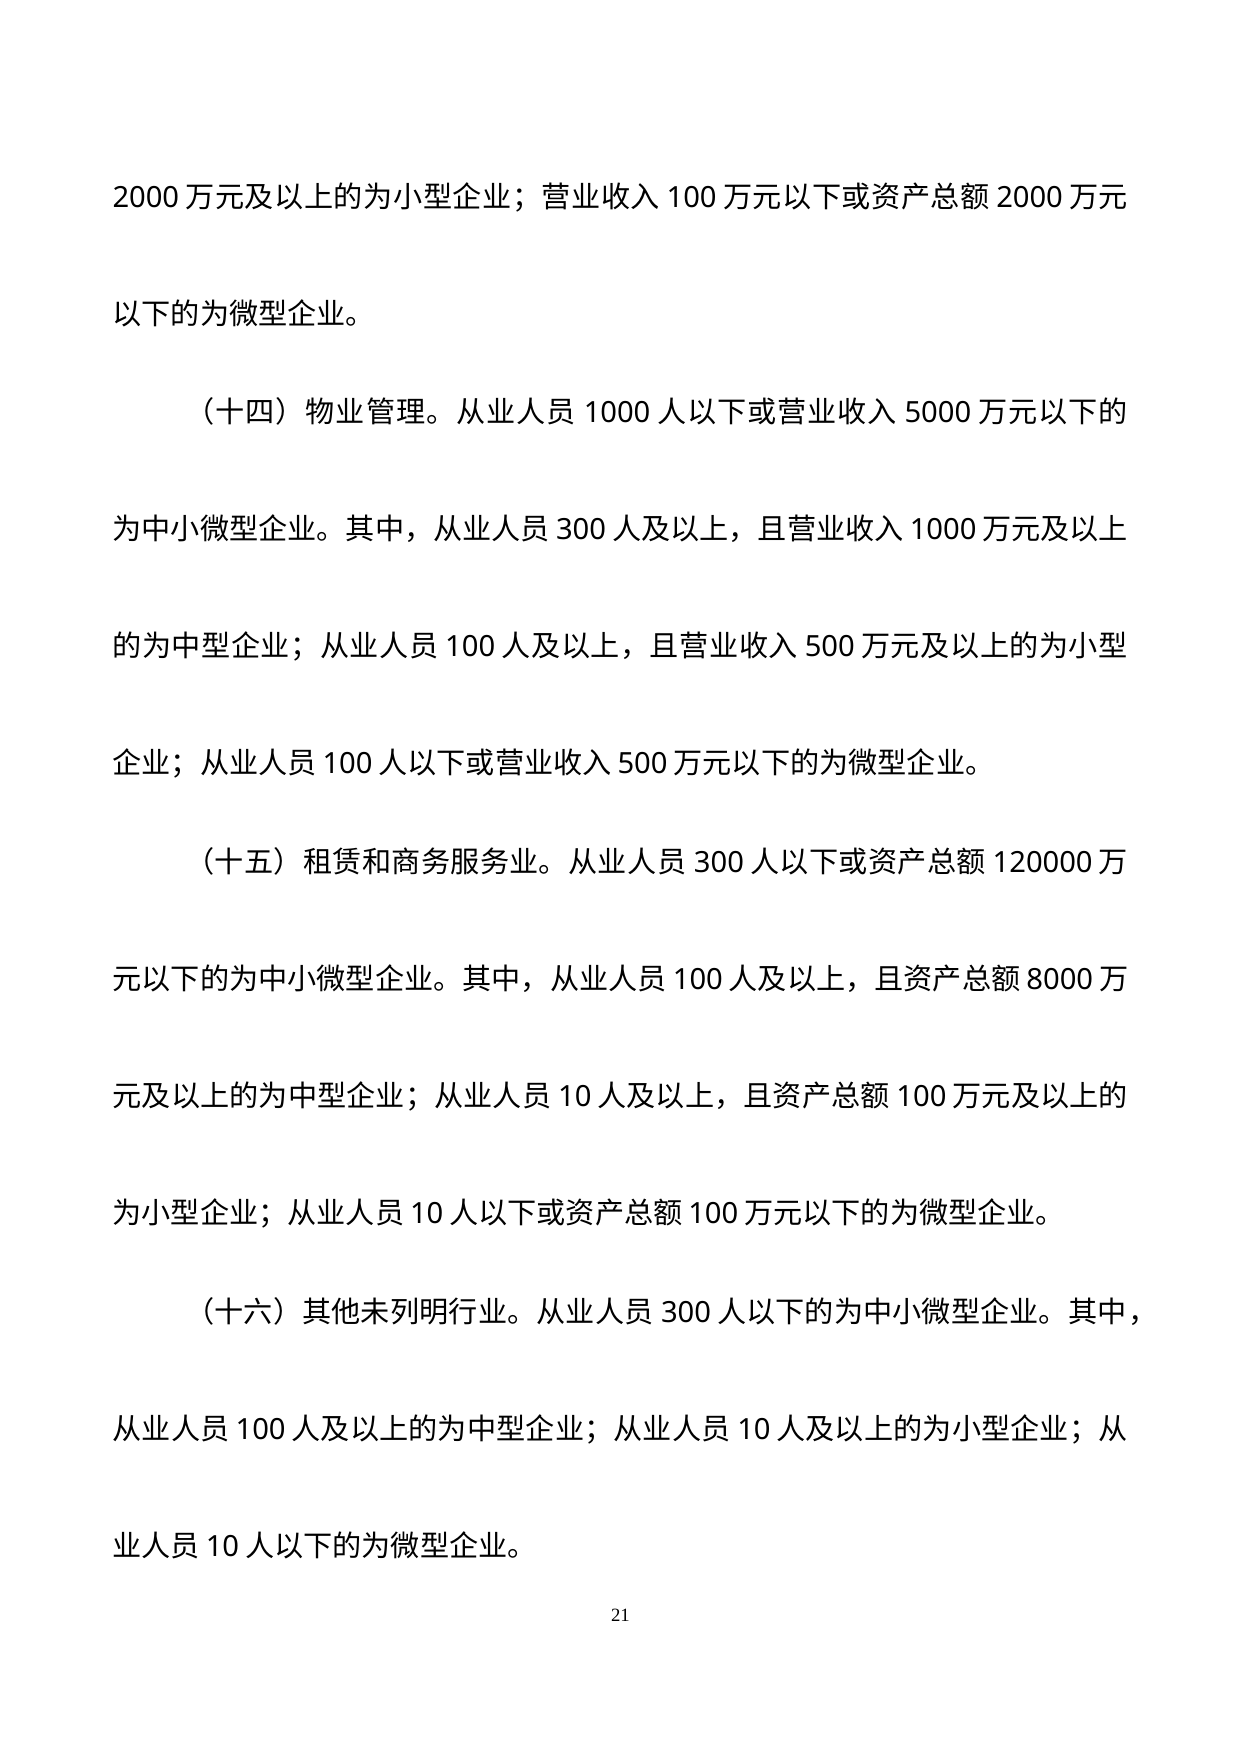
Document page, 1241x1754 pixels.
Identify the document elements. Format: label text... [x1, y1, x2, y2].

text （十五）租赁和商务服务业。从业人员300人以下或资产总额120000万元以下的为中小微型企业。其中，从业人员100人及以上，且资产总额8000万元及以上的为中型企业；从业人员10人及以上，且资产总额100万元及以上的为小型企业；从业人员10人以下或资产总额100万元以下的为微型企业。 [112, 827, 1128, 1243]
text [112, 162, 1128, 344]
text （十四）物业管理。从业人员1000人以下或营业收入5000万元以下的为中小微型企业。其中，从业人员300人及以上，且营业收入1000万元及以上的为中型企业；从业人员100人及以上，且营业收入500万元及以上的为小型企业；从业人员100人以下或营业收入500万元以下的为微型企业。 [112, 378, 1128, 793]
text （十六）其他未列明行业。从业人员300人以下的为中小微型企业。其中，从业人员100人及以上的为中型企业；从业人员10人及以上的为小型企业；从业人员10人以下的为微型企业。 [112, 1277, 1128, 1576]
